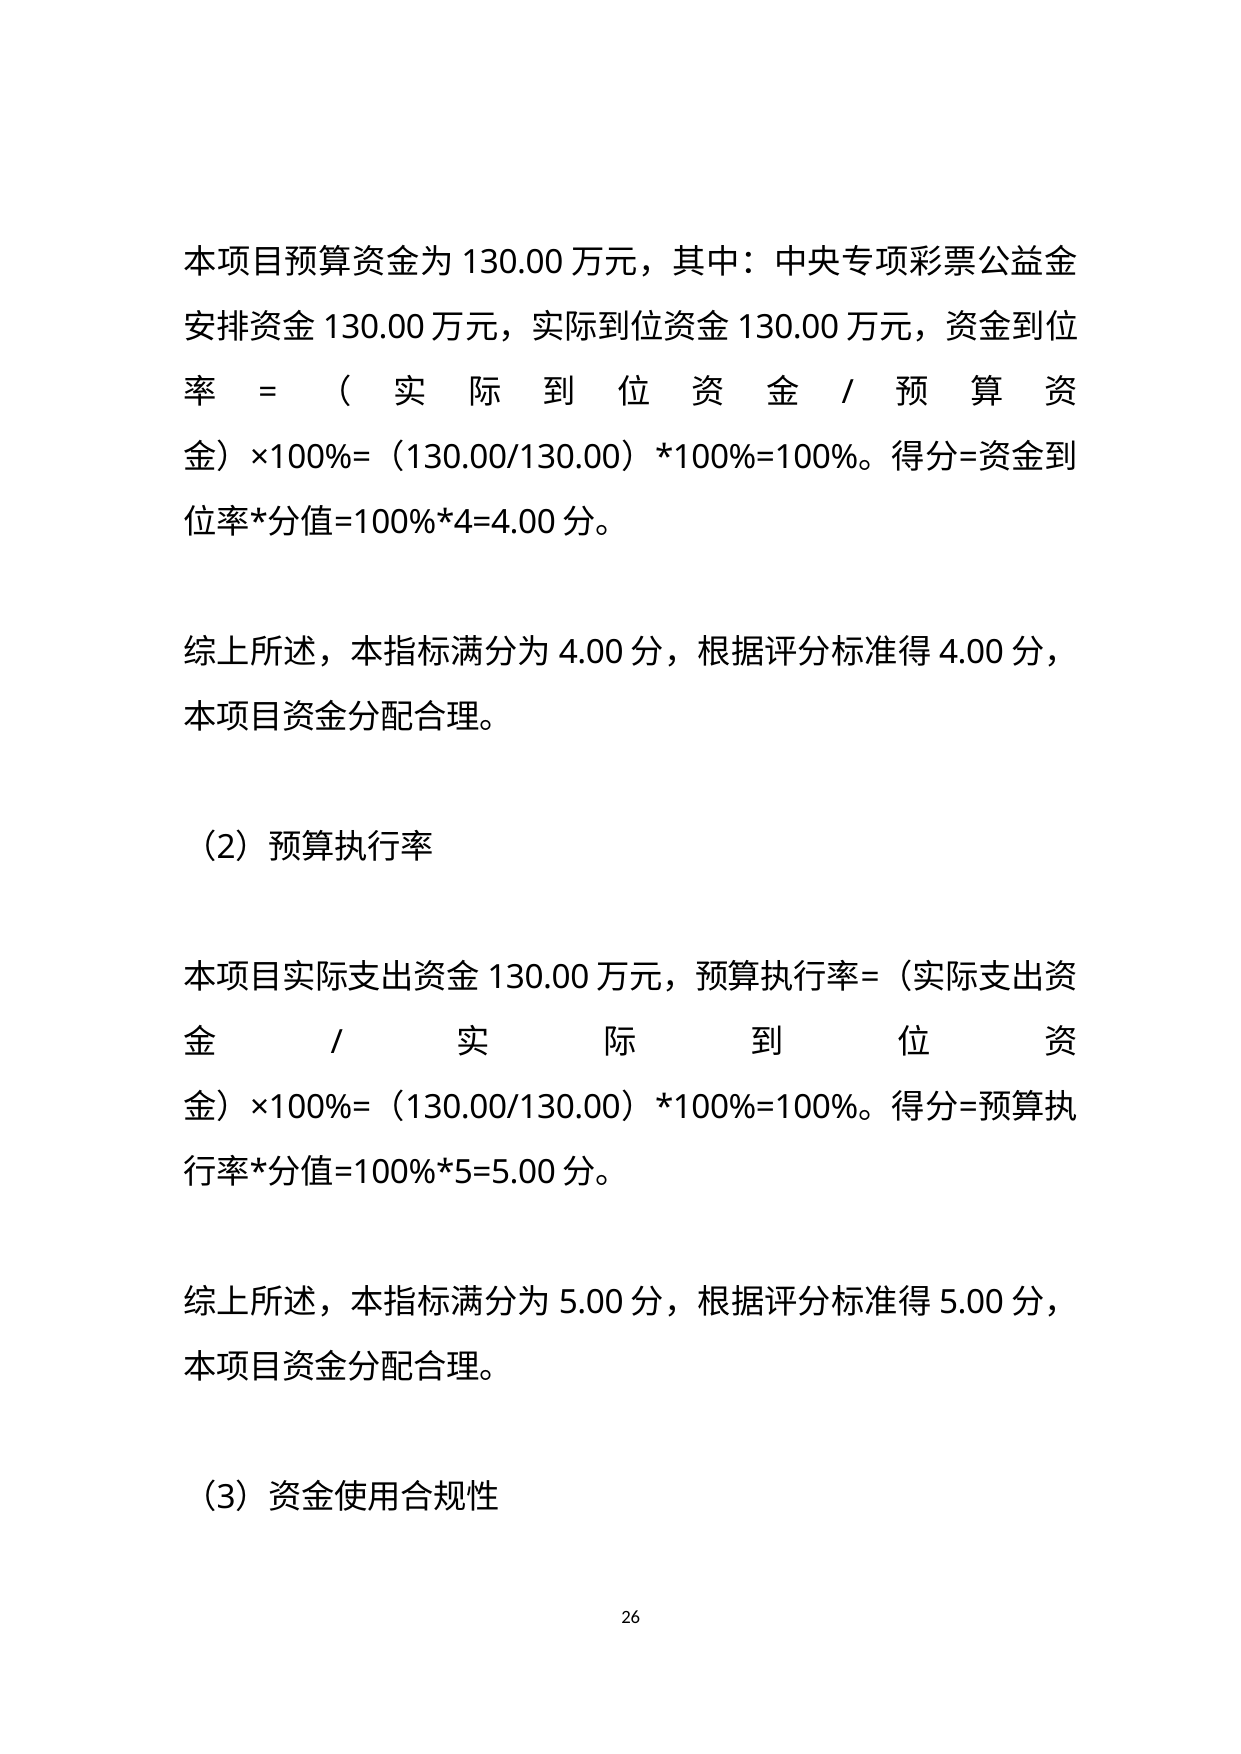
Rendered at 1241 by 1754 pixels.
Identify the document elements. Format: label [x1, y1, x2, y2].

text [183, 162, 1078, 1527]
